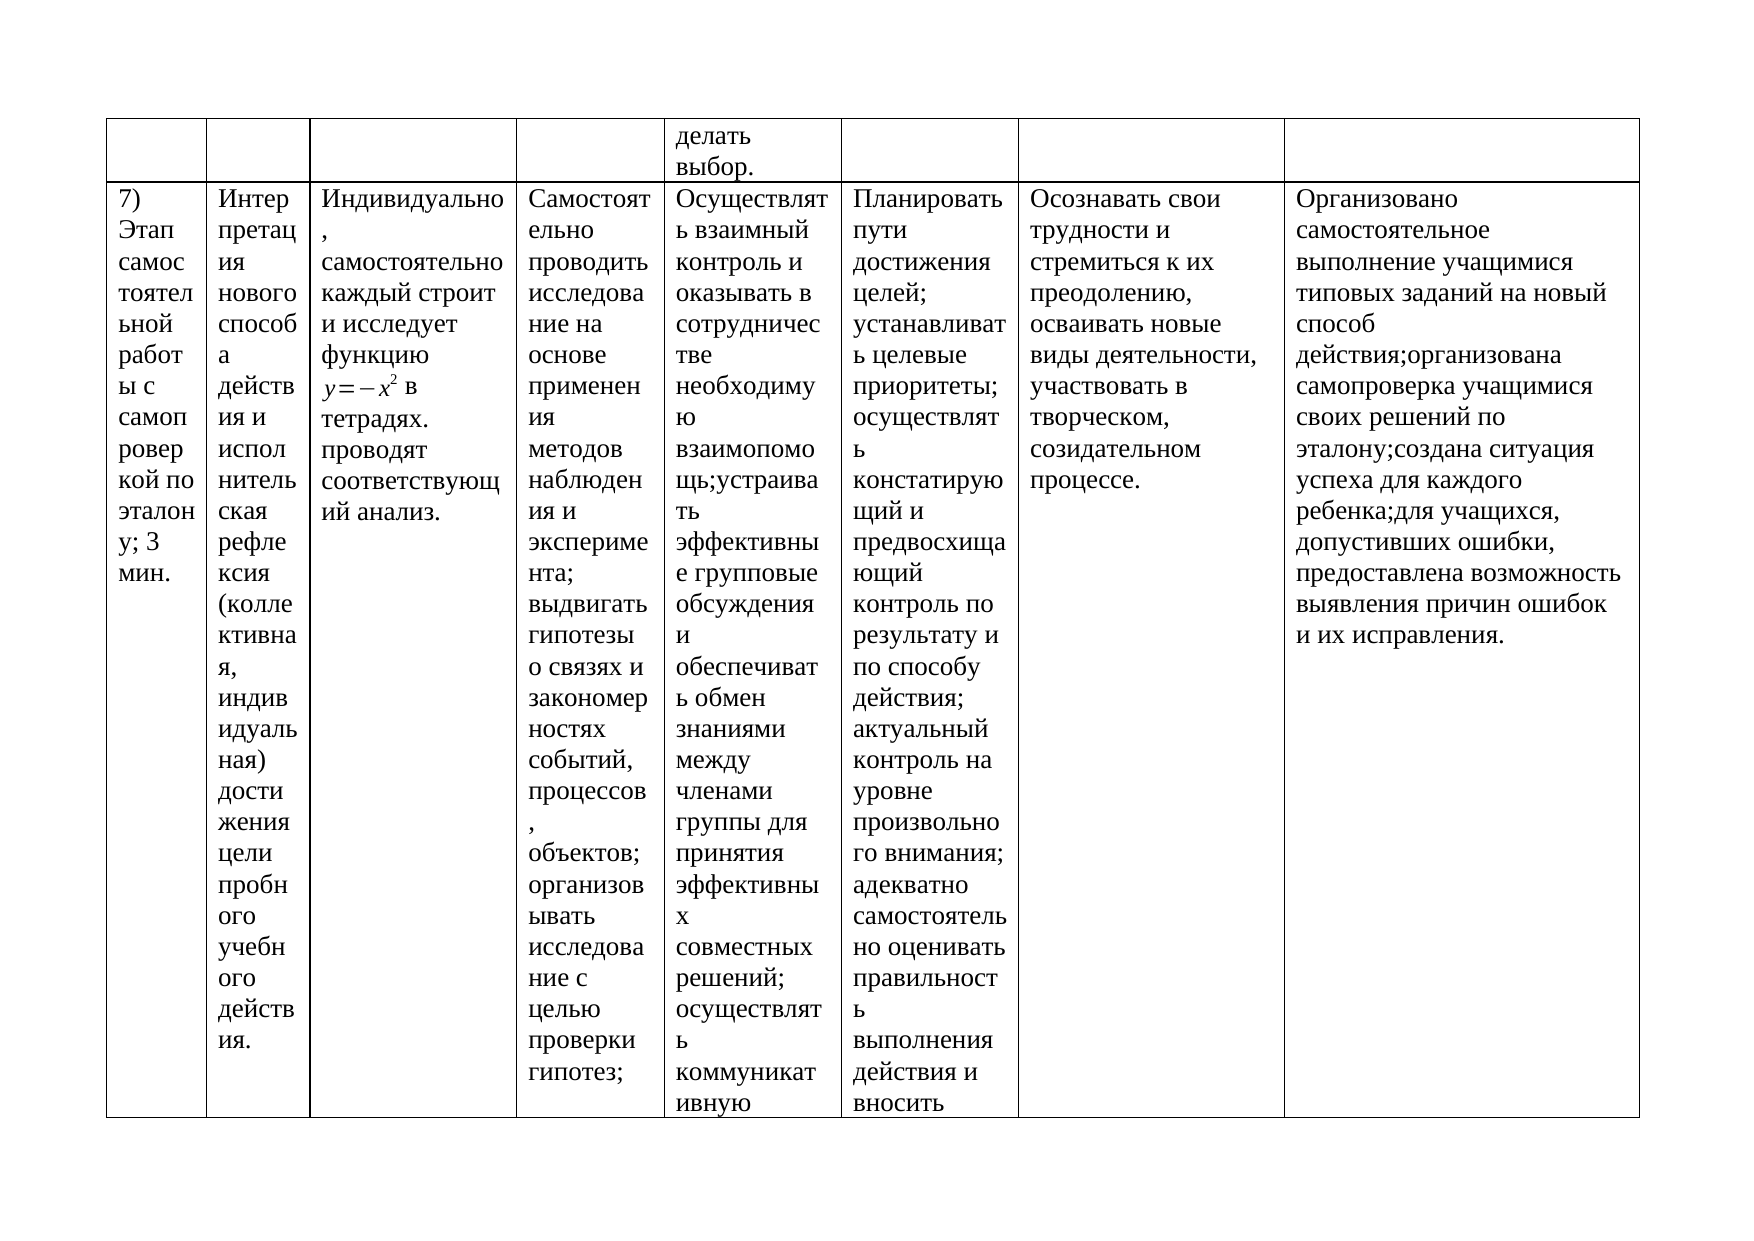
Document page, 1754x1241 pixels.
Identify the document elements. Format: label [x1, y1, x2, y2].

table_cell [665, 183, 841, 1117]
table_cell [1285, 119, 1639, 181]
table_cell [207, 119, 309, 181]
table_cell [107, 119, 206, 181]
table_cell [1285, 183, 1639, 1117]
table_cell [311, 119, 516, 181]
table_cell [207, 183, 309, 1117]
table_cell [517, 183, 664, 1117]
table_cell [665, 119, 841, 181]
table_cell [311, 183, 516, 1117]
table_cell [517, 119, 664, 181]
table_cell [107, 183, 206, 1117]
table_cell [1019, 119, 1284, 181]
table_cell [842, 183, 1018, 1117]
table_cell [842, 119, 1018, 181]
table_cell [1019, 183, 1284, 1117]
